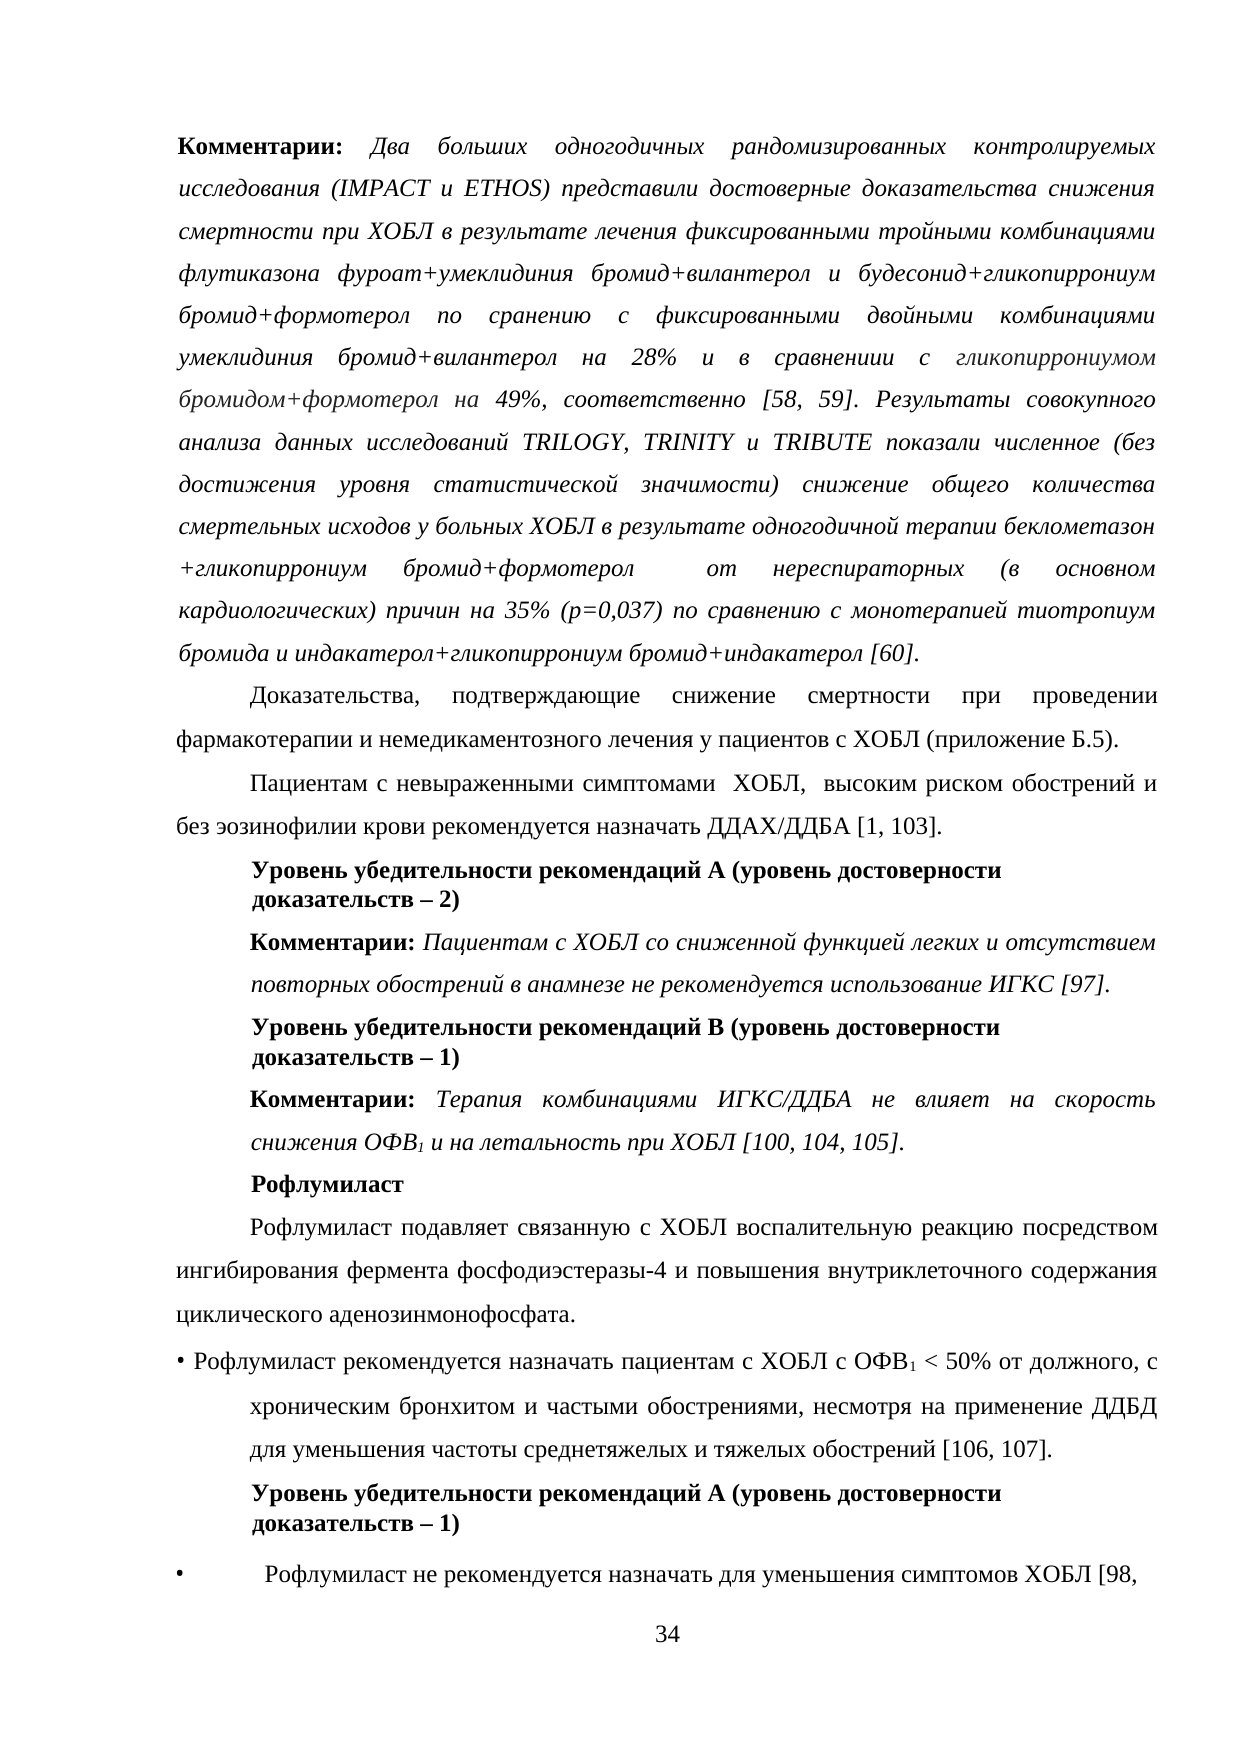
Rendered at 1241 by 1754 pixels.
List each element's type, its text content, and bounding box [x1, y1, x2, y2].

text Комментарии: Пациентам с ХОБЛ со сниженной функцией легких и отсутствием повторных обострений в анамнезе не рекомендуется использование ИГКС [97]. [249, 927, 1158, 998]
text Доказательства, подтверждающие снижение смертности при проведении фармакотерапии и немедикаментозного лечения у пациентов с ХОБЛ (приложение Б.5). [176, 681, 1158, 753]
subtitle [251, 1478, 1159, 1537]
subtitle Рофлумиласт [251, 1169, 1159, 1198]
subtitle Уровень убедительности рекомендаций В (уровень достоверности доказательств – 1) [251, 1012, 1159, 1071]
subtitle Уровень убедительности рекомендаций A (уровень достоверности доказательств – 2) [251, 855, 1159, 913]
text Комментарии: Два больших одногодичных рандомизированных контролируемых исследования (IMРACT и ETHOS) представили достоверные доказательства снижения смертности при ХОБЛ в результате лечения фиксированными тройными комбинациями флутиказона фуроат+умеклидиния бромид+вилантерол и будесонид+гликопиррониум бромид+формотерол по сранению с фиксированными двойными комбинациями умеклидиния бромид+вилантерол на 28% и в сравнениии с гликопиррониумом бромидом+формотерол на 49%, соответственно [58, 59]. Результаты совокупного анализа данных исследований TRILOGY, TRINITY и TRIBUTE показали численное (без достижения уровня статистической значимости) снижение общего количества смертельных исходов у больных ХОБЛ в результате одногодичной терапии беклометазон +гликопиррониум бромид+формотерол от нереспираторных (в основном кардиологических) причин на 35% (р=0,037) по сравнению с монотерапией тиотропиум бромида и индакатерол+гликопиррониум бромид+индакатерол [60]. [177, 131, 1158, 666]
text Рофлумиласт подавляет связанную с ХОБЛ воспалительную реакцию посредством ингибирования фермента фосфодиэстеразы-4 и повышения внутриклеточного содержания циклического аденозинмонофосфата. [176, 1212, 1158, 1327]
text • Рофлумиласт не рекомендуется назначать для уменьшения симптомов ХОБЛ [98, [59, 1555, 1217, 1589]
text Комментарии: Терапия комбинациями ИГКС/ДДБА не влияет на скорость снижения ОФВ1 и на летальность при ХОБЛ [100, 104, 105]. [249, 1084, 1158, 1155]
text • Рофлумиласт рекомендуется назначать пациентам с ХОБЛ с ОФВ1 < 50% от должного, с хроническим бронхитом и частыми обострениями, несмотря на применение ДДБД для уменьшения частоты среднетяжелых и тяжелых обострений [106, 107]. [176, 1343, 1158, 1463]
text Пациентам с невыраженными симптомами ХОБЛ, высоким риском обострений и без эозинофилии крови рекомендуется назначать ДДАХ/ДДБА [1, 103]. [176, 768, 1158, 840]
